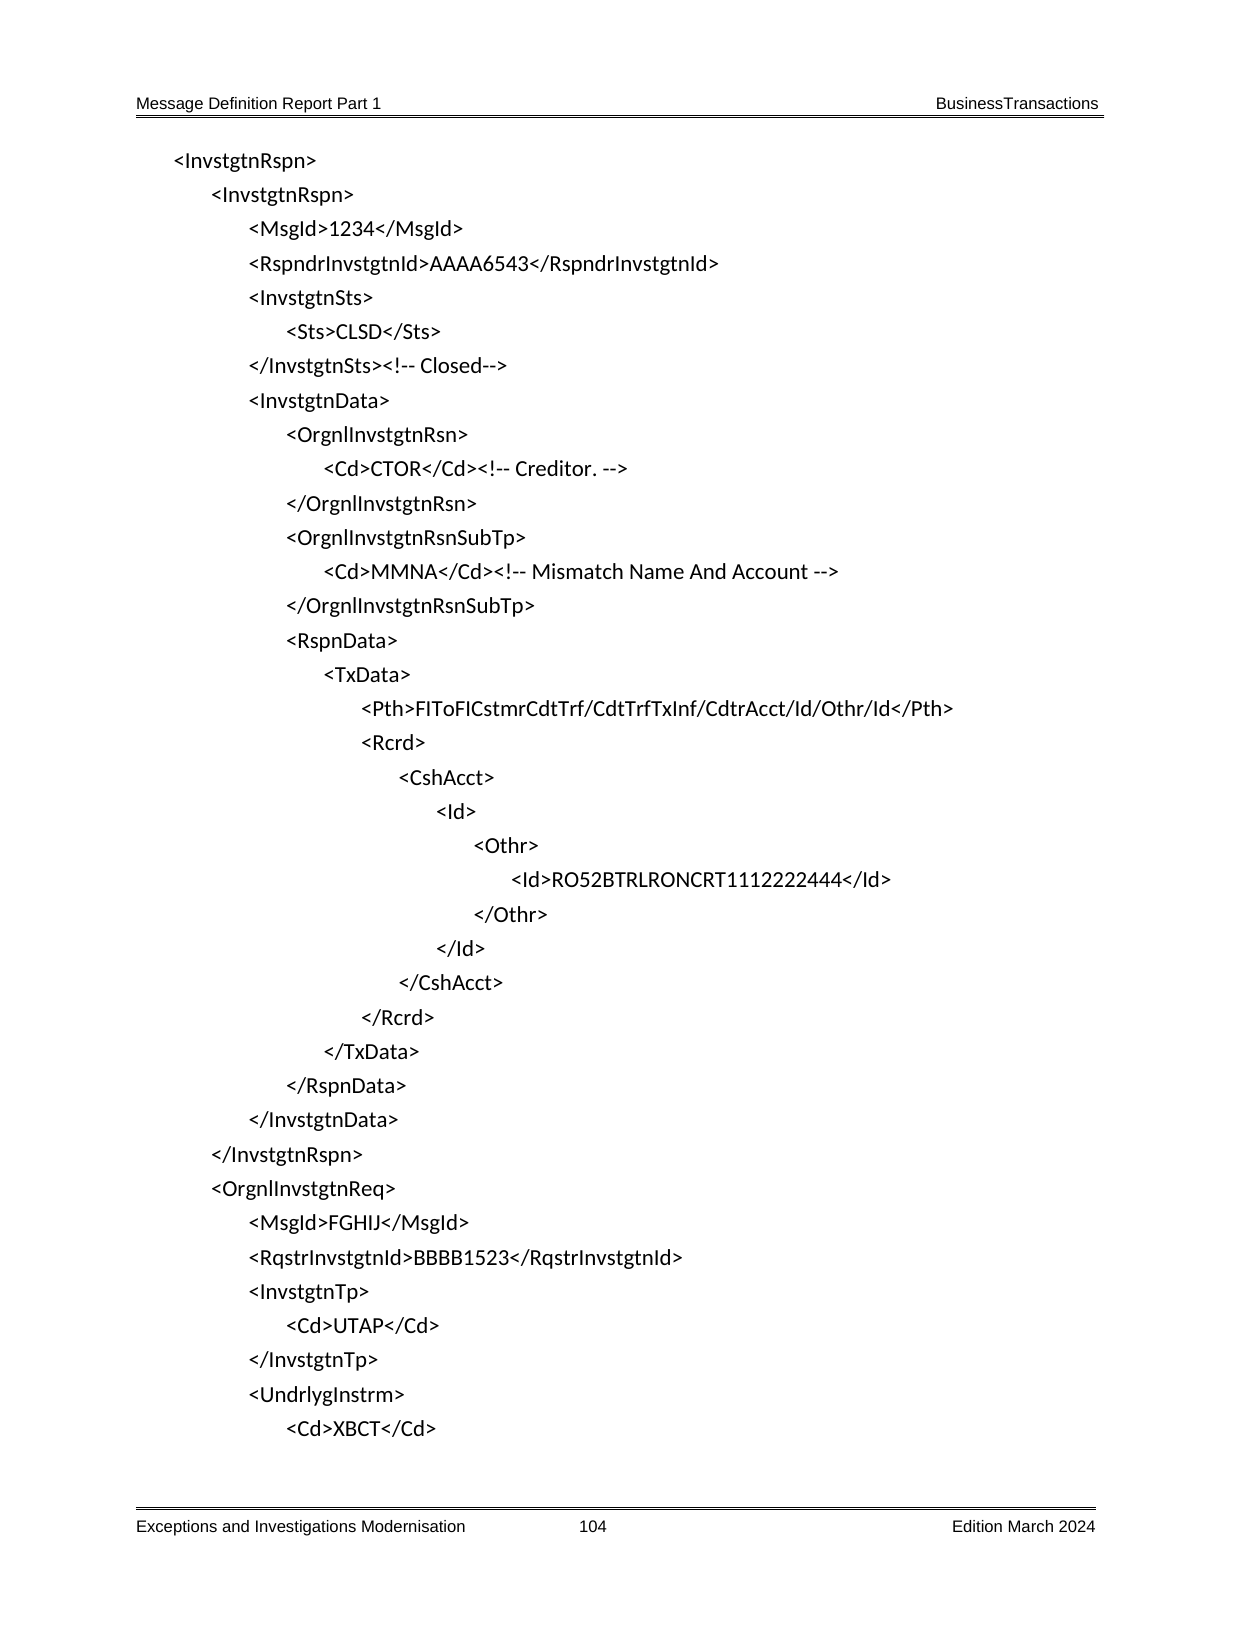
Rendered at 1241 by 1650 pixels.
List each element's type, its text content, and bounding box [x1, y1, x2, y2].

text <OrgnlInvstgtnRsnSubTp> [136, 523, 1104, 551]
text <Rcrd> [136, 728, 1104, 757]
text <InvstgtnData> [136, 386, 1104, 414]
text <UndrlygInstrm> [136, 1380, 1104, 1408]
text <InvstgtnTp> [136, 1277, 1104, 1305]
text </TxData> [136, 1037, 1104, 1065]
text <Id>RO52BTRLRONCRT1112222444</Id> [136, 866, 1104, 894]
text <Pth>FIToFICstmrCdtTrf/CdtTrfTxInf/CdtrAcct/Id/Othr/Id</Pth> [136, 694, 1104, 722]
text <MsgId>FGHIJ</MsgId> [136, 1208, 1104, 1236]
text <Cd>XBCT</Cd> [136, 1414, 1104, 1442]
text <Cd>MMNA</Cd><!-- Mismatch Name And Account --> [136, 557, 1104, 585]
text <OrgnlInvstgtnReq> [136, 1174, 1104, 1202]
text <Id> [136, 797, 1104, 825]
text <RspnData> [136, 626, 1104, 654]
text <CshAcct> [136, 763, 1104, 791]
text <InvstgtnRspn> [136, 146, 1104, 174]
text <TxData> [136, 660, 1104, 688]
text <Sts>CLSD</Sts> [136, 317, 1104, 345]
text </Rcrd> [136, 1003, 1104, 1031]
text <Cd>CTOR</Cd><!-- Creditor. --> [136, 454, 1104, 482]
text </InvstgtnTp> [136, 1345, 1104, 1373]
text <Cd>UTAP</Cd> [136, 1311, 1104, 1339]
text </RspnData> [136, 1071, 1104, 1099]
text <InvstgtnSts> [136, 283, 1104, 311]
text <RspndrInvstgtnId>AAAA6543</RspndrInvstgtnId> [136, 249, 1104, 277]
text </CshAcct> [136, 968, 1104, 996]
text </InvstgtnSts><!-- Closed--> [136, 352, 1104, 379]
text </OrgnlInvstgtnRsn> [136, 489, 1104, 517]
text </Id> [136, 934, 1104, 962]
text </Othr> [136, 900, 1104, 928]
text <Othr> [136, 831, 1104, 859]
text </InvstgtnData> [136, 1106, 1104, 1133]
text <RqstrInvstgtnId>BBBB1523</RqstrInvstgtnId> [136, 1243, 1104, 1271]
text </InvstgtnRspn> [136, 1140, 1104, 1168]
text <InvstgtnRspn> [136, 180, 1104, 208]
text <MsgId>1234</MsgId> [136, 214, 1104, 242]
text </OrgnlInvstgtnRsnSubTp> [136, 591, 1104, 619]
text <OrgnlInvstgtnRsn> [136, 420, 1104, 448]
